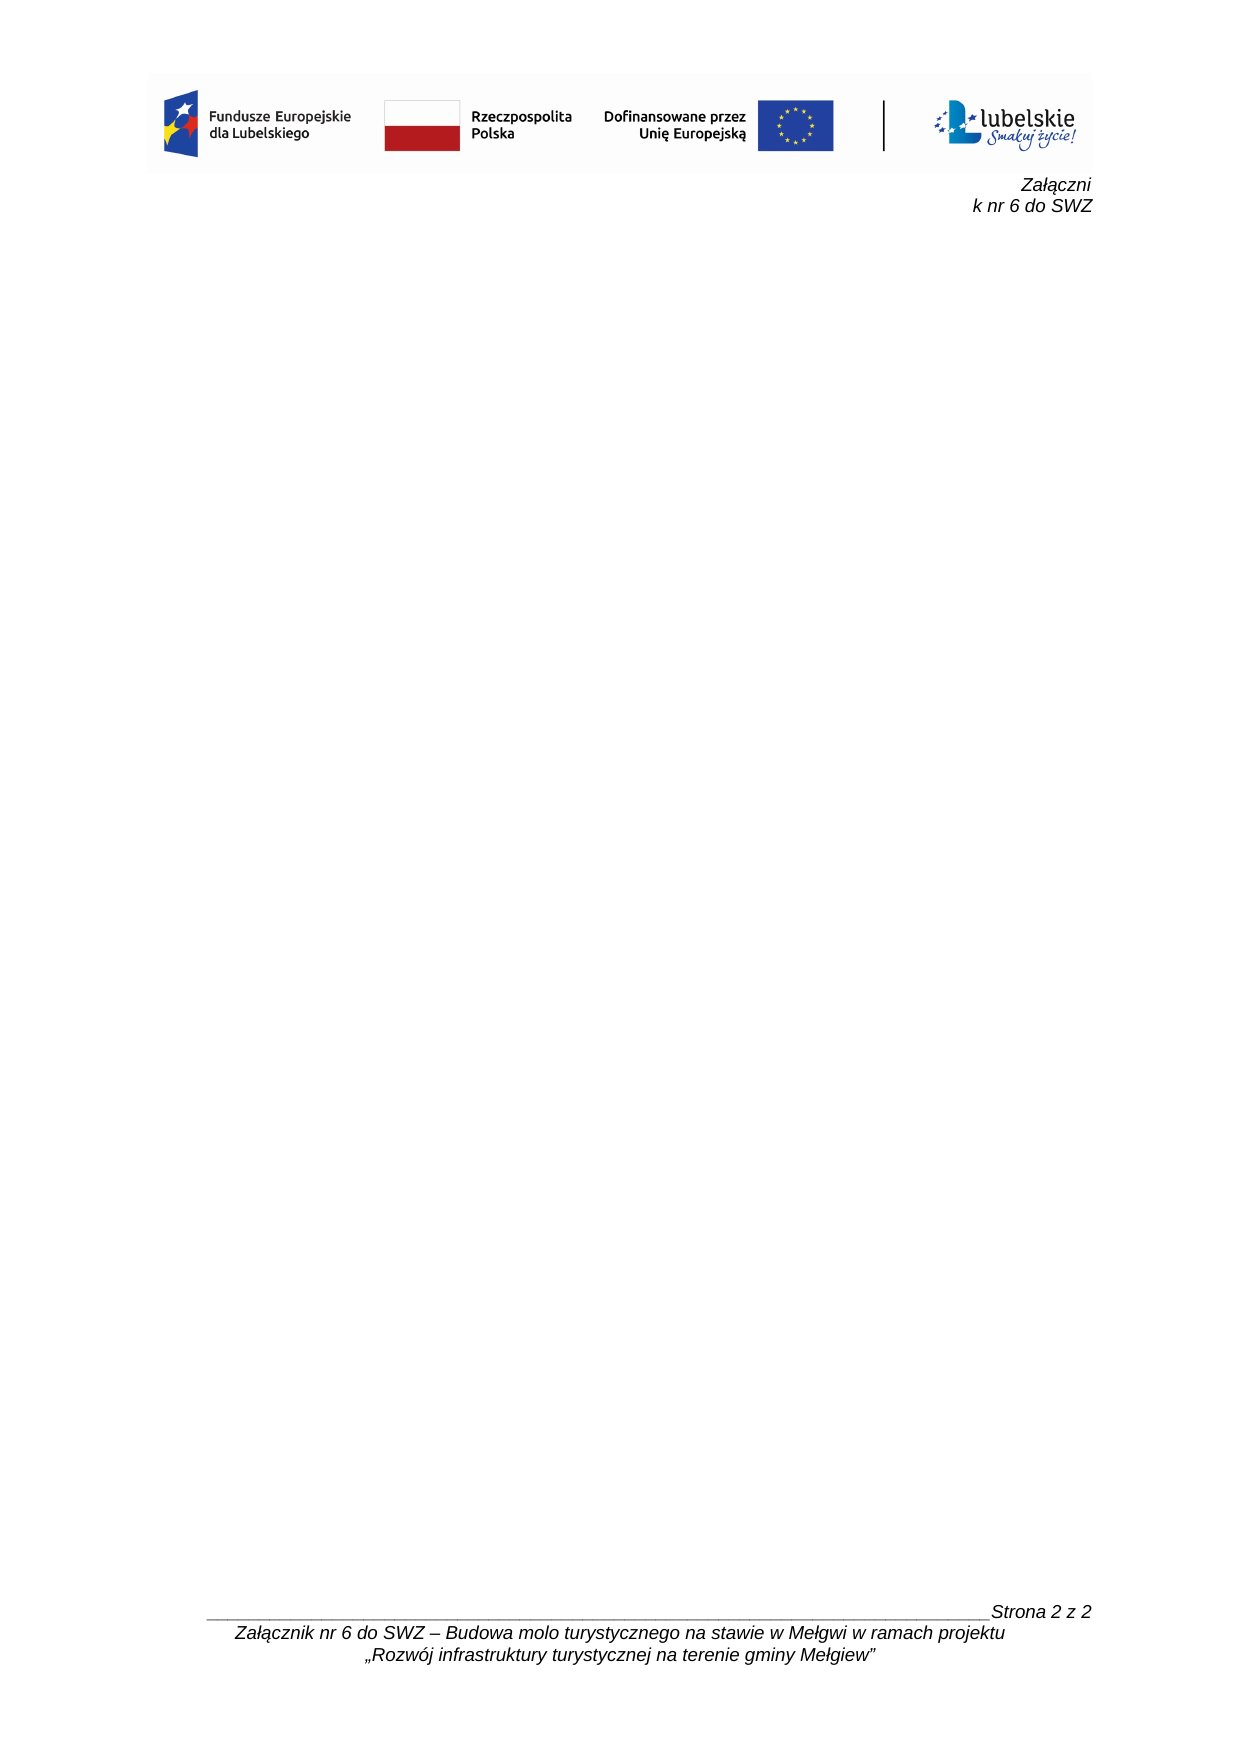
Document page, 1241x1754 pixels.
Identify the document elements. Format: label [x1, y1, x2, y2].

picture [147, 73, 1093, 174]
